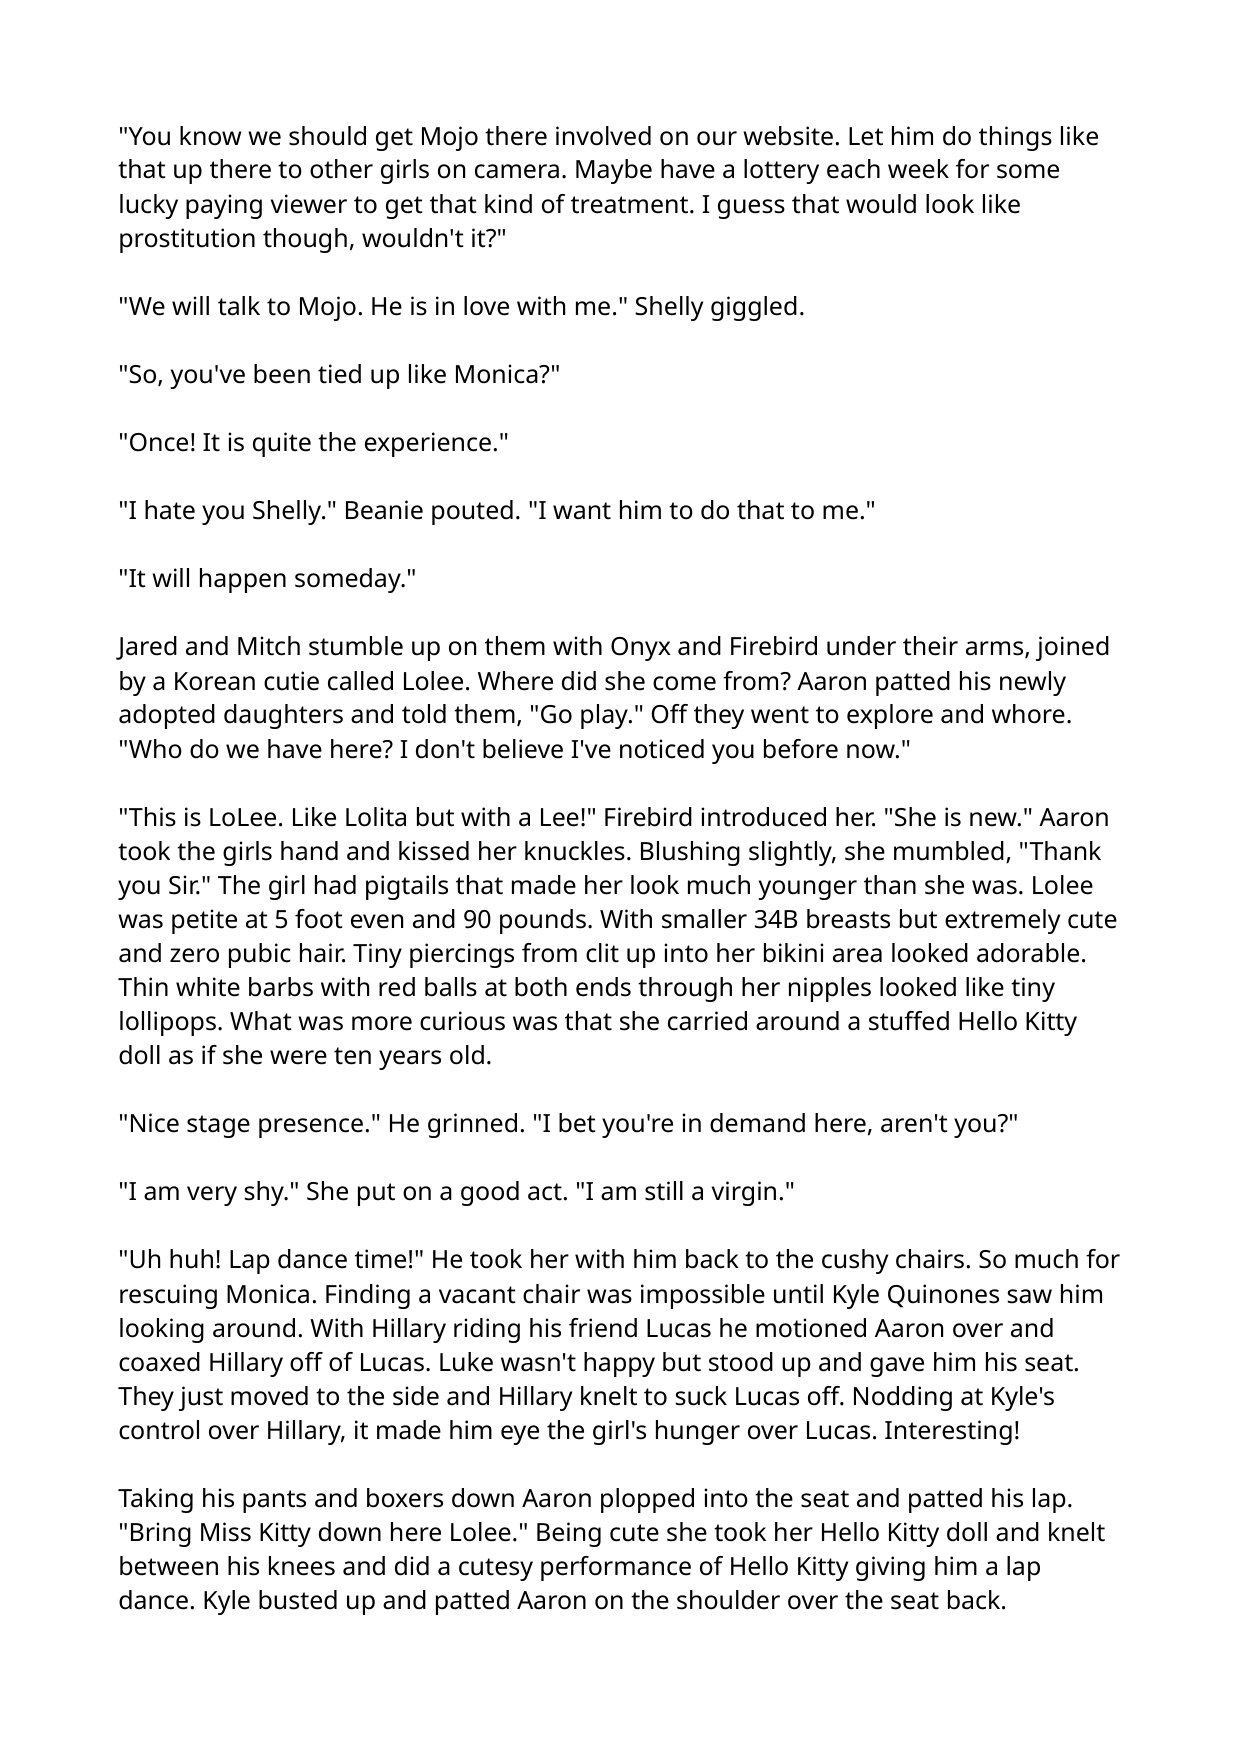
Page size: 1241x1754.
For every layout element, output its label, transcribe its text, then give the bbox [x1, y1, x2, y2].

text "This is LoLee. Like Lolita but with a Lee!" Firebird introduced her. "She is new." Aaron took the girls hand and kissed her knuckles. Blushing slightly, she mumbled, "Thank you Sir." The girl had pigtails that made her look much younger than she was. Lolee was petite at 5 foot even and 90 pounds. With smaller 34B breasts but extremely cute and zero pubic hair. Tiny piercings from clit up into her bikini area looked adorable. Thin white barbs with red balls at both ends through her nipples looked like tiny lollipops. What was more curious was that she carried around a stuffed Hello Kitty doll as if she were ten years old. [118, 799, 1122, 1072]
text "I am very shy." She put on a good act. "I am still a virgin." [118, 1174, 1122, 1208]
text "You know we should get Mojo there involved on our website. Let him do things like that up there to other girls on camera. Maybe have a lottery each week for some lucky paying viewer to get that kind of treatment. I guess that would look like prostitution though, wouldn't it?" [118, 118, 1122, 254]
text Taking his pants and boxers down Aaron plopped into the seat and patted his lap. "Bring Miss Kitty down here Lolee." Being cute she took her Hello Kitty doll and knelt between his knees and did a cutesy performance of Hello Kitty giving him a lap dance. Kyle busted up and patted Aaron on the shoulder over the seat back. [118, 1481, 1122, 1617]
text "Once! It is quite the experience." [118, 425, 1122, 459]
text Jared and Mitch stumble up on them with Onyx and Firebird under their arms, joined by a Korean cutie called Lolee. Where did she come from? Aaron patted his newly adopted daughters and told them, "Go play." Off they went to explore and whore. "Who do we have here? I don't believe I've noticed you before now." [118, 629, 1122, 765]
text "Nice stage presence." He grinned. "I bet you're in demand here, aren't you?" [118, 1106, 1122, 1140]
text "Uh huh! Lap dance time!" He took her with him back to the cushy chairs. So much for rescuing Monica. Finding a vacant chair was impossible until Kyle Quinones saw him looking around. With Hillary riding his friend Lucas he motioned Aaron over and coaxed Hillary off of Lucas. Luke wasn't happy but stood up and gave him his seat. They just moved to the side and Hillary knelt to suck Lucas off. Nodding at Kyle's control over Hillary, it made him eye the girl's hunger over Lucas. Interesting! [118, 1242, 1122, 1447]
text "I hate you Shelly." Beanie pouted. "I want him to do that to me." [118, 493, 1122, 527]
text "It will happen someday." [118, 561, 1122, 595]
text "So, you've been tied up like Monica?" [118, 357, 1122, 391]
text "We will talk to Mojo. He is in love with me." Shelly giggled. [118, 288, 1122, 322]
